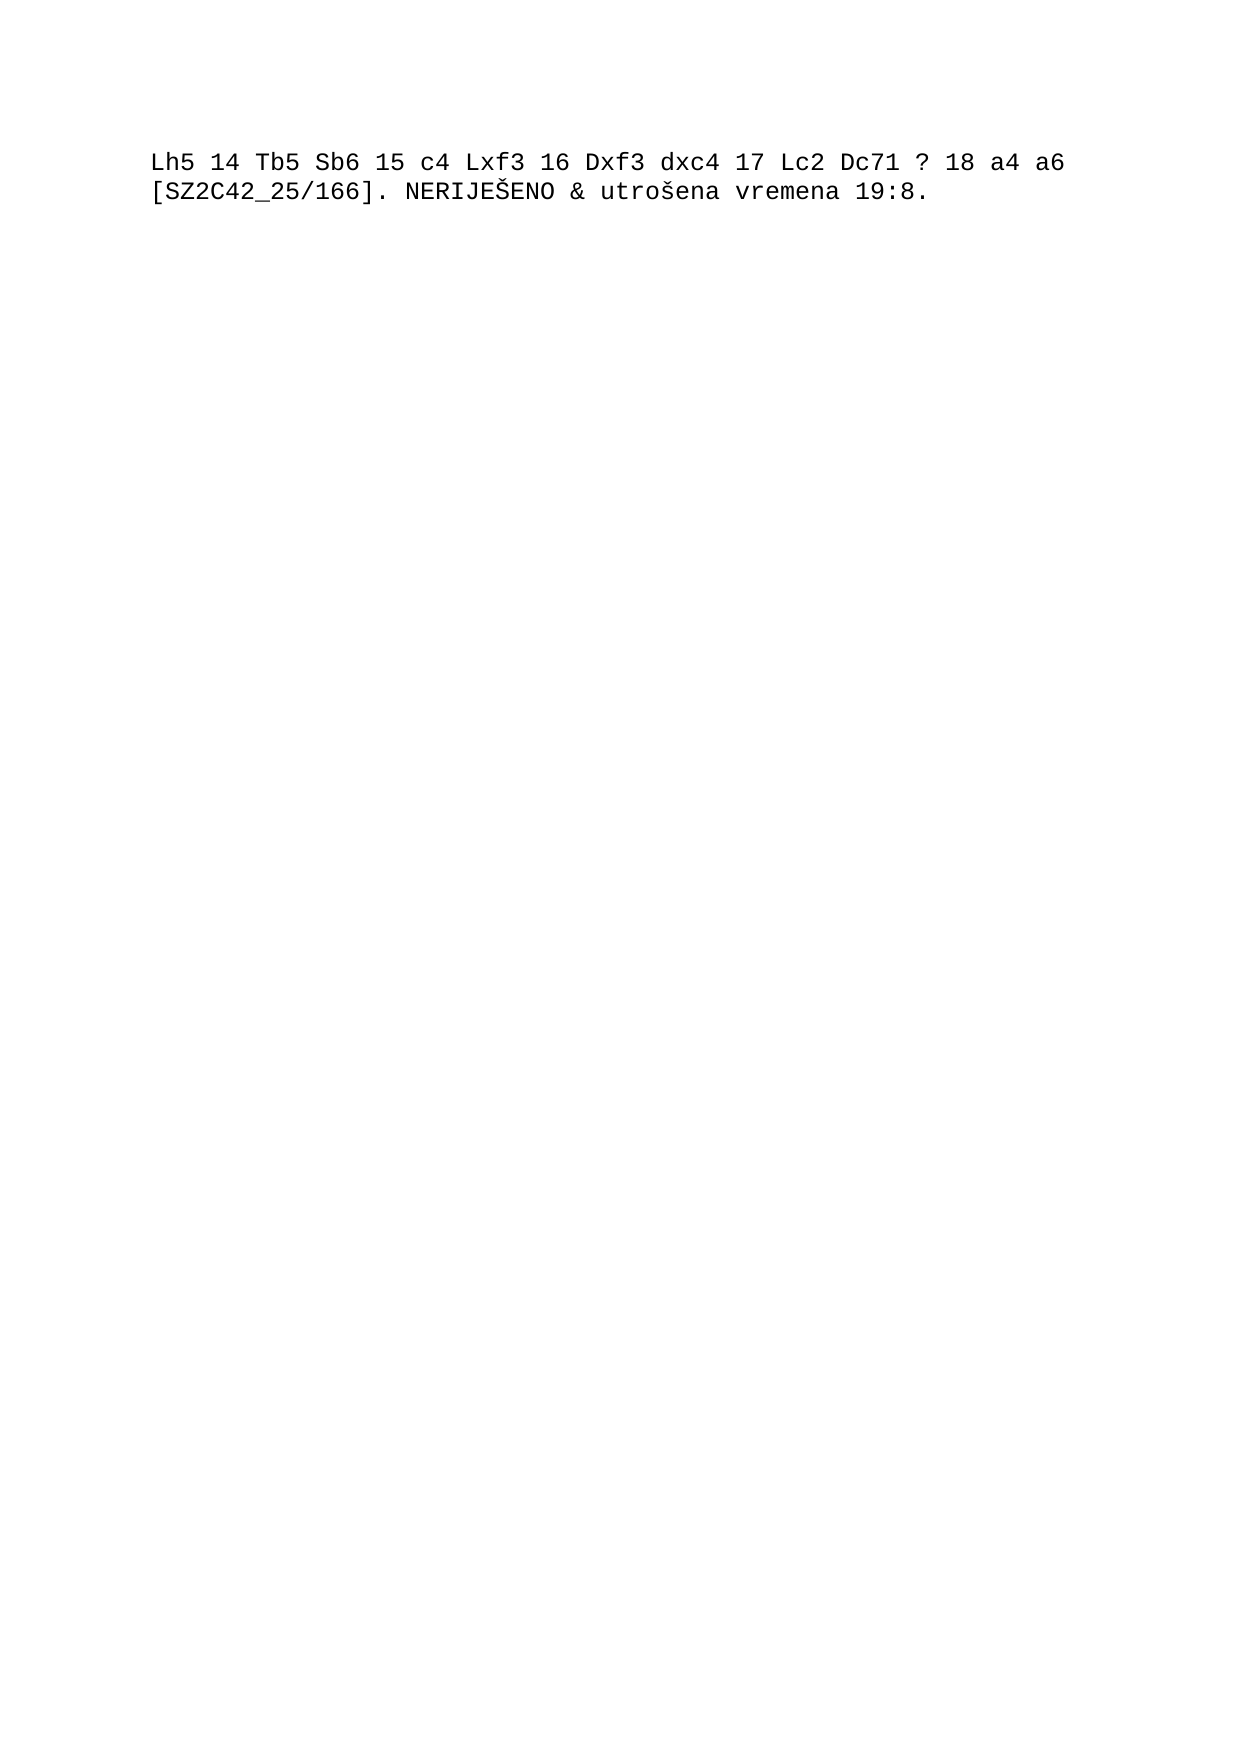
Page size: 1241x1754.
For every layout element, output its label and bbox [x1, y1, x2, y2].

text [150, 150, 1090, 207]
